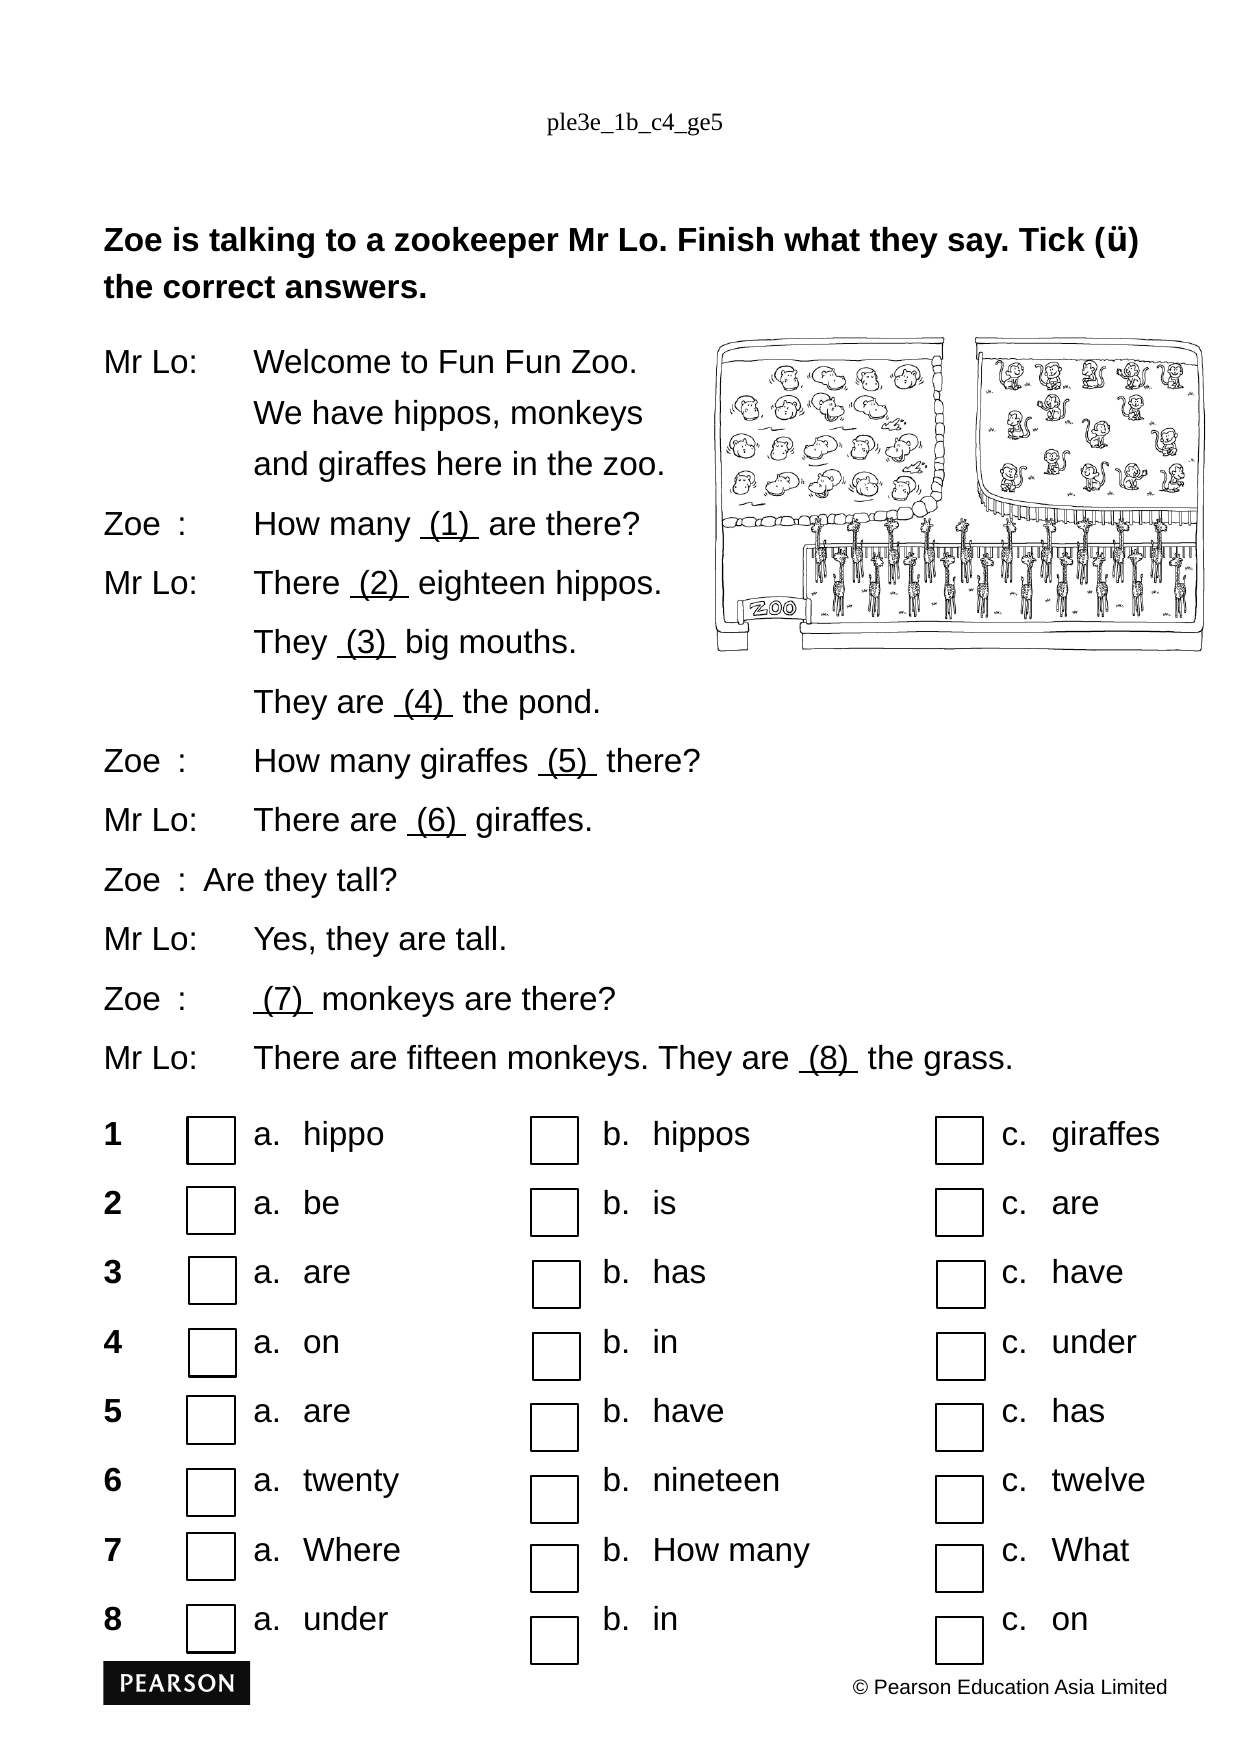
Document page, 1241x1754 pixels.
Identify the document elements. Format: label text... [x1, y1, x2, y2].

text They (3) big mouths. [203, 616, 1166, 667]
picture [103, 1661, 251, 1705]
text 5 a. are b. have c. has [103, 1385, 1166, 1436]
text Mr Lo: There are fifteen monkeys. They are (8) the grass. [103, 1032, 1166, 1083]
text Mr Lo: There are (6) giraffes. [103, 794, 1166, 845]
text They are (4) the pond. [203, 675, 1166, 726]
text 8 a. under b. in c. on [103, 1593, 1166, 1644]
text 2 a. be b. is c. are [103, 1177, 1166, 1228]
text Zoe : How many (1) are there? [103, 497, 711, 548]
text Mr Lo: Welcome to Fun Fun Zoo. We have hippos, monkeys and giraffes here in the zoo. [103, 336, 711, 489]
text Zoe : Are they tall? [103, 853, 1166, 904]
text 3 a. are b. has c. have [103, 1246, 1166, 1297]
text Zoe : How many giraffes (5) there? [103, 735, 1166, 786]
text 1 a. hippo b. hippos c. giraffes [103, 1108, 1166, 1159]
text Mr Lo: There (2) eighteen hippos. [103, 557, 711, 608]
text Mr Lo: Yes, they are tall. [103, 913, 1166, 964]
text 7 a. Where b. How many c. What [103, 1523, 1166, 1574]
picture [711, 334, 1208, 659]
text 6 a. twenty b. nineteen c. twelve [103, 1454, 1166, 1505]
text Zoe : (7) monkeys are there? [103, 972, 1166, 1023]
text 4 a. on b. in c. under [103, 1316, 1166, 1367]
text Zoe is talking to a zookeeper Mr Lo. Finish what they say. Tick (ü) the correct answers. [103, 216, 1166, 305]
